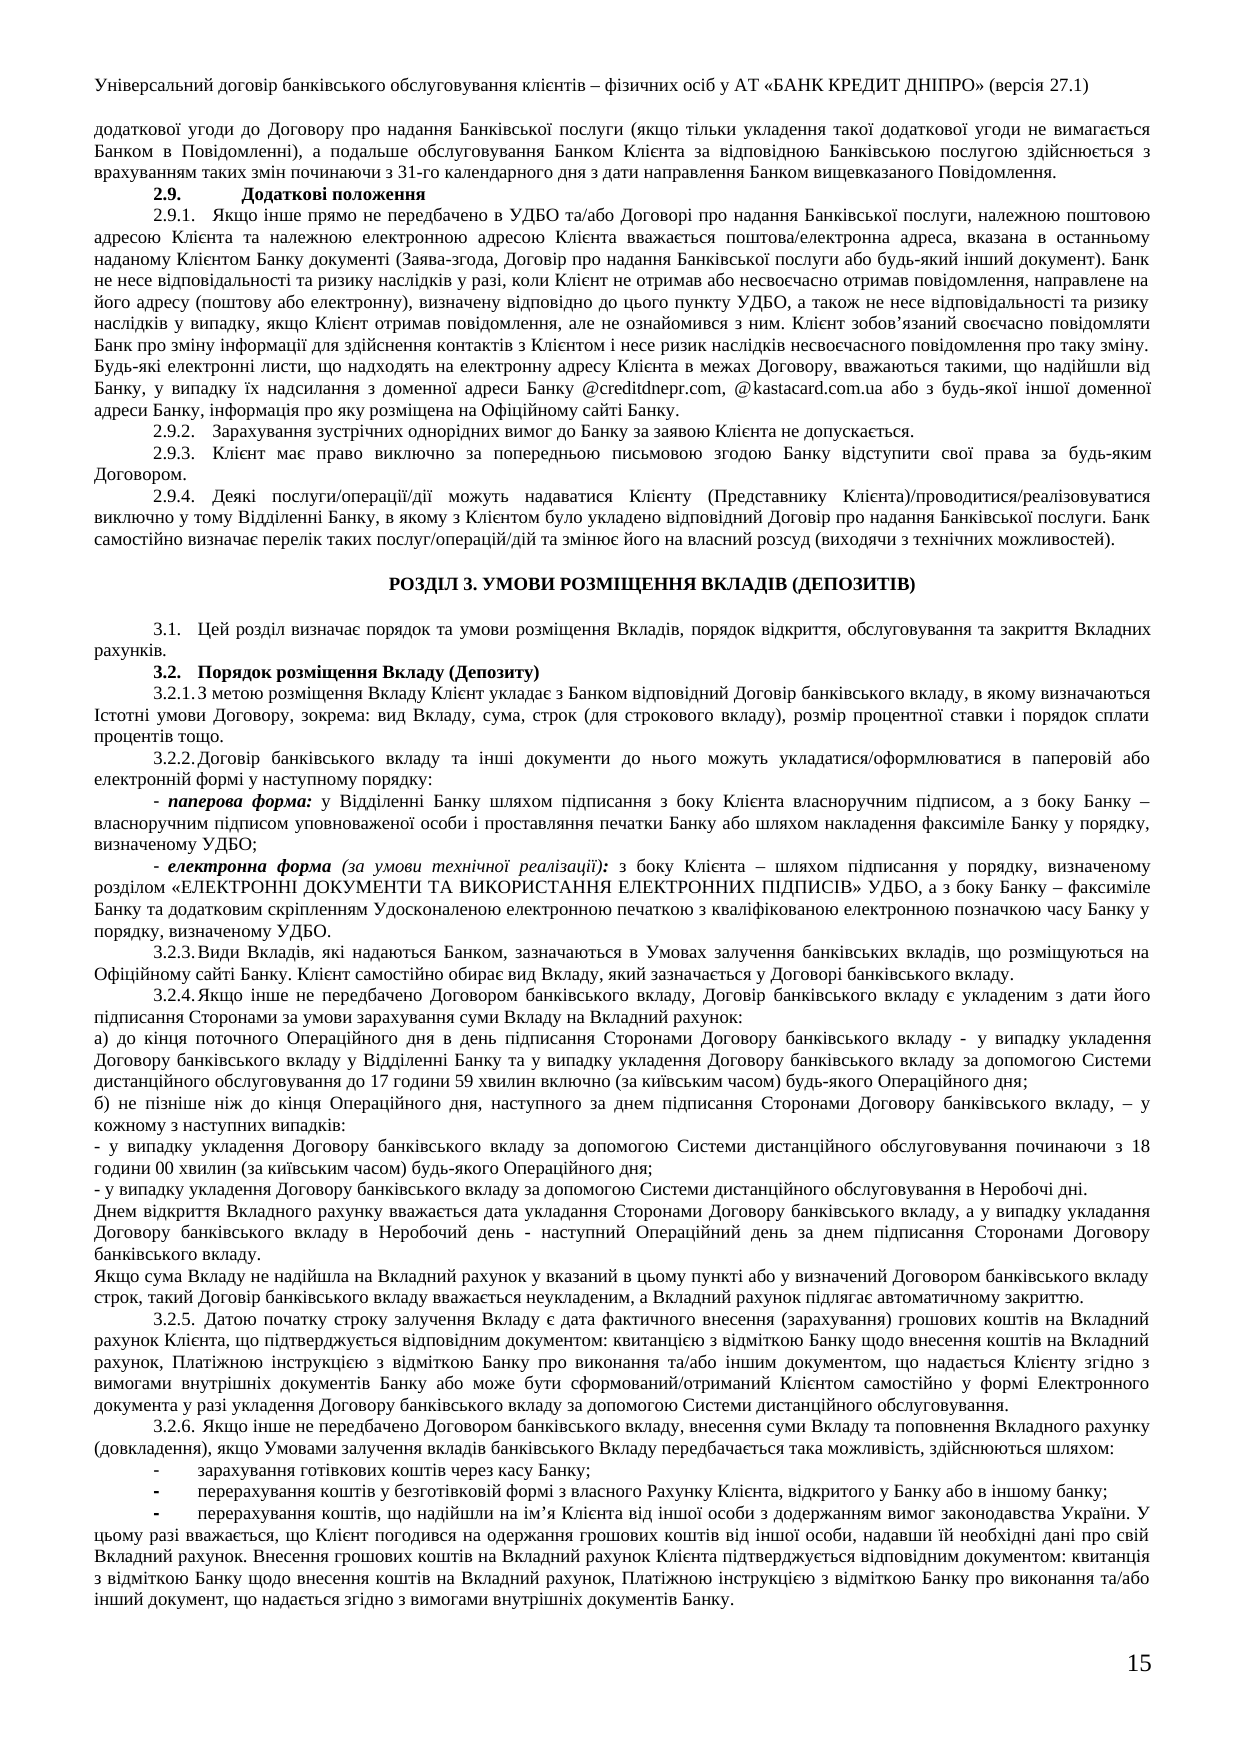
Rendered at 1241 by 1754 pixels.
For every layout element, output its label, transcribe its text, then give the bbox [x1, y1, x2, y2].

list Деякі послуги/операції/дії можуть надаватися Клієнту (Представнику Клієнта)/проводитися/реалізовуватися виключно у тому Відділенні Банку, в якому з Клієнтом було укладено відповідний Договір про надання Банківської послуги. Банк самостійно визначає перелік таких послуг/операцій/дій та змінює його на власний розсуд (виходячи з технічних можливостей). [94, 485, 1152, 549]
text - у випадку укладення Договору банківського вкладу за допомогою Системи дистанційного обслуговування починаючи з 18 години 00 хвилин (за київським часом) будь-якого Операційного дня; [94, 1135, 1152, 1178]
list паперова форма: у Відділенні Банку шляхом підписання з боку Клієнта власноручним підписом, а з боку Банку – власноручним підписом уповноваженої особи і проставляння печатки Банку або шляхом накладення факсиміле Банку у порядку, визначеному УДБО; [94, 790, 1152, 855]
text б) не пізніше ніж до кінця Операційного дня, наступного за днем підписання Сторонами Договору банківського вкладу, – у кожному з наступних випадків: [94, 1092, 1152, 1135]
text Якщо сума Вкладу не надійшла на Вкладний рахунок у вказаний в цьому пункті або у визначений Договором банківського вкладу строк, такий Договір банківського вкладу вважається неукладеним, а Вкладний рахунок підлягає автоматичному закриттю. [94, 1264, 1152, 1308]
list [94, 118, 1152, 183]
list Додаткові положення [94, 183, 1152, 204]
list Договір банківського вкладу та інші документи до нього можуть укладатися/оформлюватися в паперовій або електронній формі у наступному порядку: [94, 747, 1152, 790]
list Цей розділ визначає порядок та умови розміщення Вкладів, порядок відкриття, обслуговування та закриття Вкладних рахунків. [94, 617, 1152, 661]
list Якщо інше не передбачено Договором банківського вкладу, Договір банківського вкладу є укладеним з дати його підписання Сторонами за умови зарахування суми Вкладу на Вкладний рахунок: [94, 984, 1152, 1027]
list Зарахування зустрічних однорідних вимог до Банку за заявою Клієнта не допускається. [153, 420, 1152, 442]
text - у випадку укладення Договору банківського вкладу за допомогою Системи дистанційного обслуговування в Неробочі дні. [94, 1178, 1152, 1200]
list Види Вкладів, які надаються Банком, зазначаються в Умовах залучення банківських вкладів, що розміщуються на Офіційному сайті Банку. Клієнт самостійно обирає вид Вкладу, який зазначається у Договорі банківського вкладу. [94, 941, 1152, 984]
list електронна форма (за умови технічної реалізації): з боку Клієнта – шляхом підписання у порядку, визначеному розділом «ЕЛЕКТРОННІ ДОКУМЕНТИ ТА ВИКОРИСТАННЯ ЕЛЕКТРОННИХ ПІДПИСІВ» УДБО, а з боку Банку – факсиміле Банку та додатковим скріпленням Удосконаленою електронною печаткою з кваліфікованою електронною позначкою часу Банку у порядку, визначеному УДБО. [94, 855, 1152, 941]
list перерахування коштів, що надійшли на ім’я Клієнта від іншої особи з додержанням вимог законодавства України. У цьому разі вважається, що Клієнт погодився на одержання грошових коштів від іншої особи, надавши їй необхідні дані про свій Вкладний рахунок. Внесення грошових коштів на Вкладний рахунок Клієнта підтверджується відповідним документом: квитанція з відміткою Банку щодо внесення коштів на Вкладний рахунок, Платіжною інструкцією з відміткою Банку про виконання та/або інший документ, що надається згідно з вимогами внутрішніх документів Банку. [94, 1502, 1152, 1610]
text а) до кінця поточного Операційного дня в день підписання Сторонами Договору банківського вкладу - у випадку укладення Договору банківського вкладу у Відділенні Банку та у випадку укладення Договору банківського вкладу за допомогою Системи дистанційного обслуговування до 17 години 59 хвилин включно (за київським часом) будь-якого Операційного дня; [94, 1027, 1152, 1092]
list зарахування готівкових коштів через касу Банку; [94, 1458, 1152, 1480]
list перерахування коштів у безготівковій формі з власного Рахунку Клієнта, відкритого у Банку або в іншому банку; [94, 1480, 1152, 1502]
list З метою розміщення Вкладу Клієнт укладає з Банком відповідний Договір банківського вкладу, в якому визначаються Істотні умови Договору, зокрема: вид Вкладу, сума, строк (для строкового вкладу), розмір процентної ставки і порядок сплати процентів тощо. [94, 682, 1152, 747]
list Якщо інше не передбачено Договором банківського вкладу, внесення суми Вкладу та поповнення Вкладного рахунку (довкладення), якщо Умовами залучення вкладів банківського Вкладу передбачається така можливість, здійснюються шляхом: [94, 1415, 1152, 1458]
list Якщо інше прямо не передбачено в УДБО та/або Договорі про надання Банківської послуги, належною поштовою адресою Клієнта та належною електронною адресою Клієнта вважається поштова/електронна адреса, вказана в останньому наданому Клієнтом Банку документі (Заява-згода, Договір про надання Банківської послуги або будь-який інший документ). Банк не несе відповідальності та ризику наслідків у разі, коли Клієнт не отримав або несвоєчасно отримав повідомлення, направлене на його адресу (поштову або електронну), визначену відповідно до цього пункту УДБО, а також не несе відповідальності та ризику наслідків у випадку, якщо Клієнт отримав повідомлення, але не ознайомився з ним. Клієнт зобов’язаний своєчасно повідомляти Банк про зміну інформації для здійснення контактів з Клієнтом і несе ризик наслідків несвоєчасного повідомлення про таку зміну. Будь-які електронні листи, що надходять на електронну адресу Клієнта в межах Договору, вважаються такими, що надійшли від Банку, у випадку їх надсилання з доменної адреси Банку @creditdnepr.com, @kastacard.com.ua або з будь-якої іншої доменної адреси Банку, інформація про яку розміщена на Офіційному сайті Банку. [94, 204, 1152, 420]
list Датою початку строку залучення Вкладу є дата фактичного внесення (зарахування) грошових коштів на Вкладний рахунок Клієнта, що підтверджується відповідним документом: квитанцією з відміткою Банку щодо внесення коштів на Вкладний рахунок, Платіжною інструкцією з відміткою Банку про виконання та/або іншим документом, що надається Клієнту згідно з вимогами внутрішніх документів Банку або може бути сформований/отриманий Клієнтом самостійно у формі Електронного документа у разі укладення Договору банківського вкладу за допомогою Системи дистанційного обслуговування. [94, 1308, 1152, 1415]
text Днем відкриття Вкладного рахунку вважається дата укладання Сторонами Договору банківського вкладу, а у випадку укладання Договору банківського вкладу в Неробочий день - наступний Операційний день за днем підписання Сторонами Договору банківського вкладу. [94, 1200, 1152, 1264]
list Клієнт має право виключно за попередньою письмовою згодою Банку відступити свої права за будь-яким Договором. [94, 442, 1152, 485]
list Порядок розміщення Вкладу (Депозиту) [94, 661, 1152, 682]
text РОЗДІЛ 3. УМОВИ РОЗМІЩЕННЯ ВКЛАДІВ (ДЕПОЗИТІВ) [94, 573, 1152, 594]
